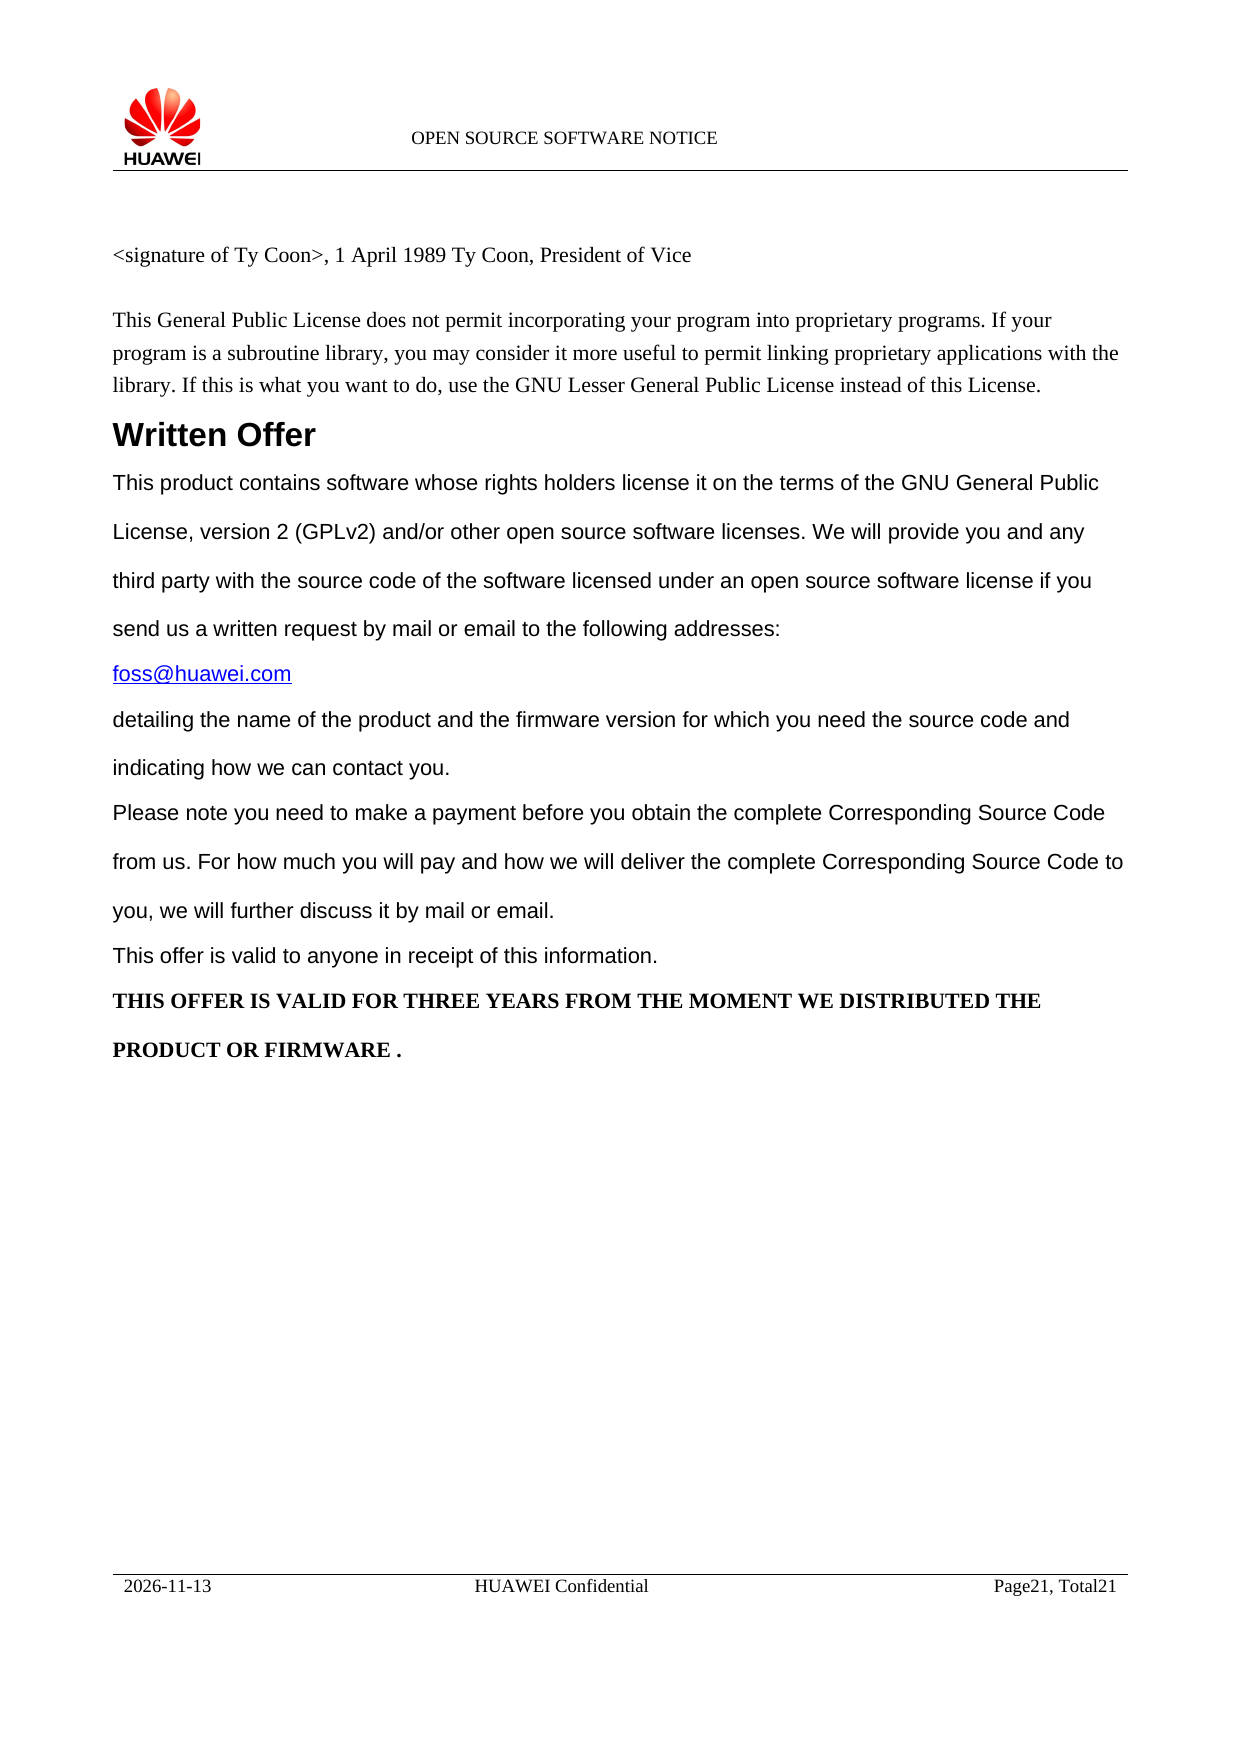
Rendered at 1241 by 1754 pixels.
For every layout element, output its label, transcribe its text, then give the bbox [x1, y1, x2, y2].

picture [124, 88, 201, 165]
text This offer is valid to anyone in receipt of this information. [112, 939, 1128, 972]
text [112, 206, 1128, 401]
text Please note you need to make a payment before you obtain the complete Corresponding Source Code from us. For how much you will pay and how we will deliver the complete Corresponding Source Code to you, we will further discuss it by mail or email. [112, 797, 1128, 927]
text This product contains software whose rights holders license it on the terms of the GNU General Public License, version 2 (GPLv2) and/or other open source software licenses. We will provide you and any third party with the source code of the software licensed under an open source software license if you send us a written request by mail or email to the following addresses: [112, 466, 1128, 645]
text Written Offer [112, 401, 1128, 466]
text detailing the name of the product and the firmware version for which you need the source code and indicating how we can contact you. [112, 703, 1128, 784]
text This offer is valid for three years from the moment we distributed the product or firmware . [112, 984, 1128, 1066]
text foss@huawei.com [112, 658, 1128, 690]
